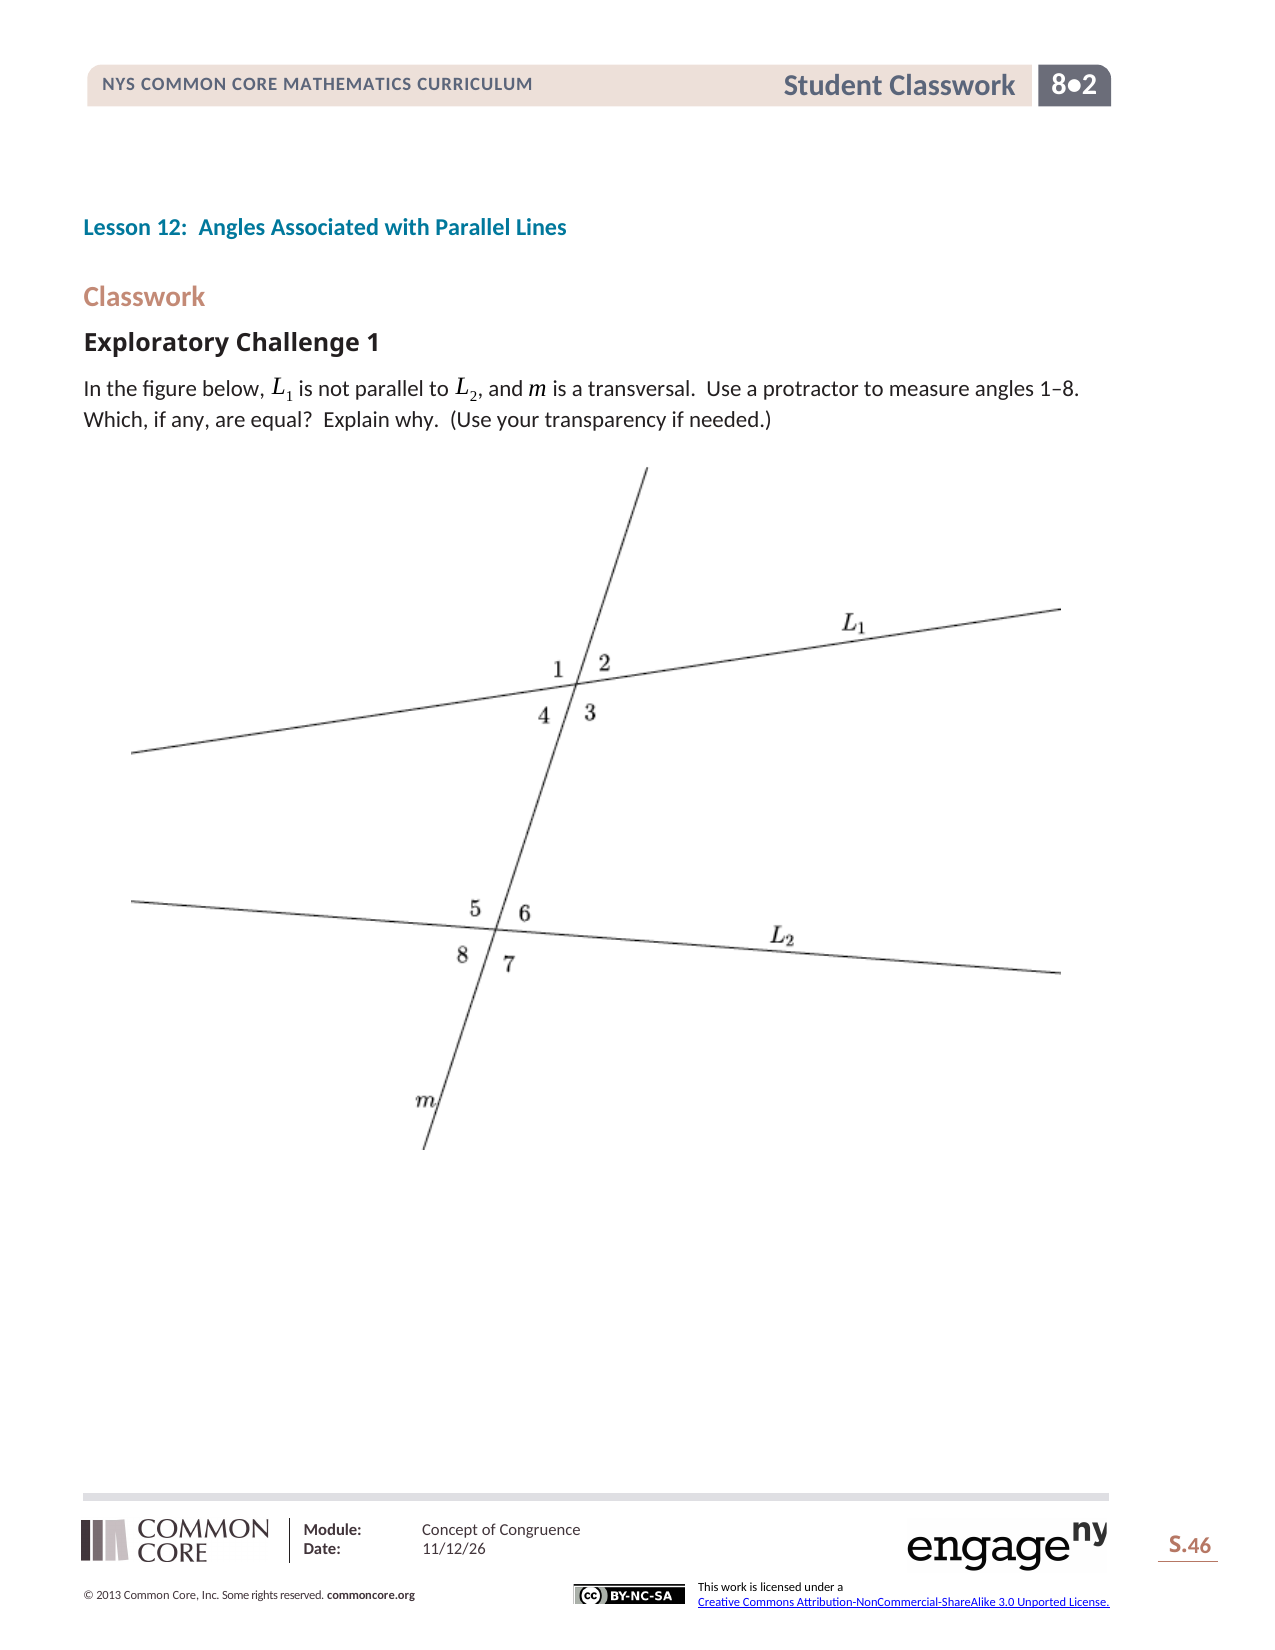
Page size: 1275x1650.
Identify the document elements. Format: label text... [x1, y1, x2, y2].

text Exploratory Challenge 1 [83, 325, 1108, 359]
text In the figure below, is not parallel to , and is a transversal. Use a protractor to measure angles 1–8. Which, if any, are equal? Explain why. (Use your transparency if needed.) [83, 373, 1108, 434]
text Classwork [83, 283, 1108, 312]
picture [131, 447, 1061, 1150]
picture [572, 1584, 685, 1604]
text Lesson 12: Angles Associated with Parallel Lines [83, 175, 1108, 246]
picture [906, 1518, 1107, 1573]
picture [81, 1517, 269, 1562]
